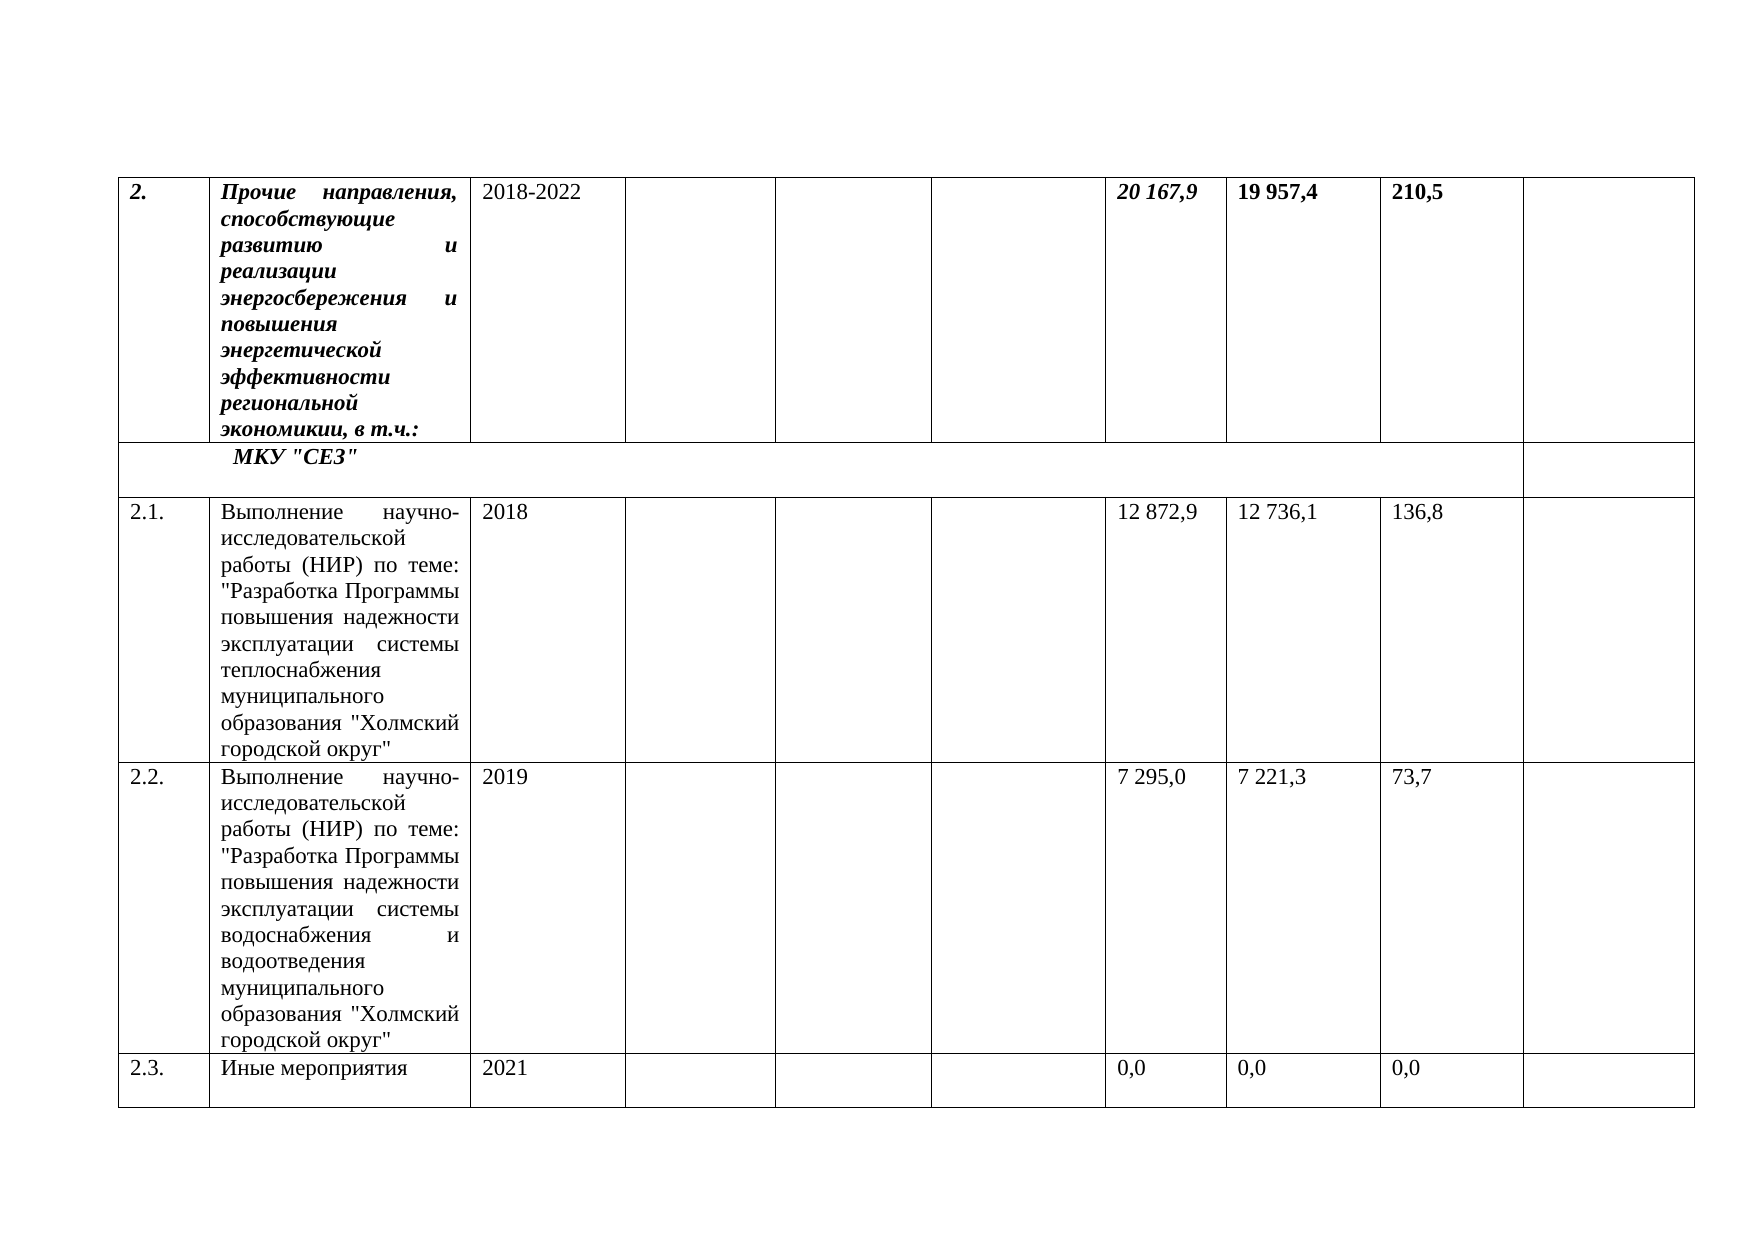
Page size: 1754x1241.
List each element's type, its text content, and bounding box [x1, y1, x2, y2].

table_cell Иные мероприятия [210, 1054, 470, 1107]
table_cell 19 957,4 [1227, 178, 1380, 442]
table_cell 2.3. [119, 1054, 209, 1107]
table_cell 210,5 [1381, 178, 1523, 442]
table_cell [626, 1054, 775, 1107]
table_cell 0,0 [1106, 1054, 1226, 1107]
table_cell 2018 [471, 498, 625, 762]
table_cell 7 295,0 [1106, 763, 1226, 1053]
table_cell 12 872,9 [1106, 498, 1226, 762]
table_cell [1524, 443, 1694, 497]
table_cell Прочие направления, способствующие развитию и реализации энергосбережения и повышения энергетической эффективности региональной экономикии, в т.ч.: [210, 178, 470, 442]
table_cell [932, 178, 1105, 442]
table_cell 2019 [471, 763, 625, 1053]
table_cell 2. [119, 178, 209, 442]
table_cell [1524, 1054, 1694, 1107]
table_cell 20 167,9 [1106, 178, 1226, 442]
table_cell 2021 [471, 1054, 625, 1107]
table_cell МКУ "СЕЗ" [119, 443, 1523, 497]
table_cell 2.1. [119, 498, 209, 762]
table_cell 7 221,3 [1227, 763, 1380, 1053]
table_cell 12 736,1 [1227, 498, 1380, 762]
table_cell [626, 178, 775, 442]
table_cell [1524, 763, 1694, 1053]
table_cell [1524, 498, 1694, 762]
table_cell [776, 178, 931, 442]
table_cell [932, 498, 1105, 762]
table_cell [776, 498, 931, 762]
table_cell Выполнение научно-исследовательской работы (НИР) по теме: "Разработка Программы повышения надежности эксплуатации системы водоснабжения и водоотведения муниципального образования "Холмский городской округ" [210, 763, 470, 1053]
table_cell 2.2. [119, 763, 209, 1053]
table_cell 73,7 [1381, 763, 1523, 1053]
table_cell 2018-2022 [471, 178, 625, 442]
table_cell [776, 1054, 931, 1107]
table_cell [626, 763, 775, 1053]
table_cell [932, 1054, 1105, 1107]
table_cell [776, 763, 931, 1053]
table_cell 0,0 [1227, 1054, 1380, 1107]
table_cell [1524, 178, 1694, 442]
table_cell [626, 498, 775, 762]
table_cell Выполнение научно-исследовательской работы (НИР) по теме: "Разработка Программы повышения надежности эксплуатации системы теплоснабжения муниципального образования "Холмский городской округ" [210, 498, 470, 762]
table_cell 0,0 [1381, 1054, 1523, 1107]
table_cell 136,8 [1381, 498, 1523, 762]
table_cell [932, 763, 1105, 1053]
